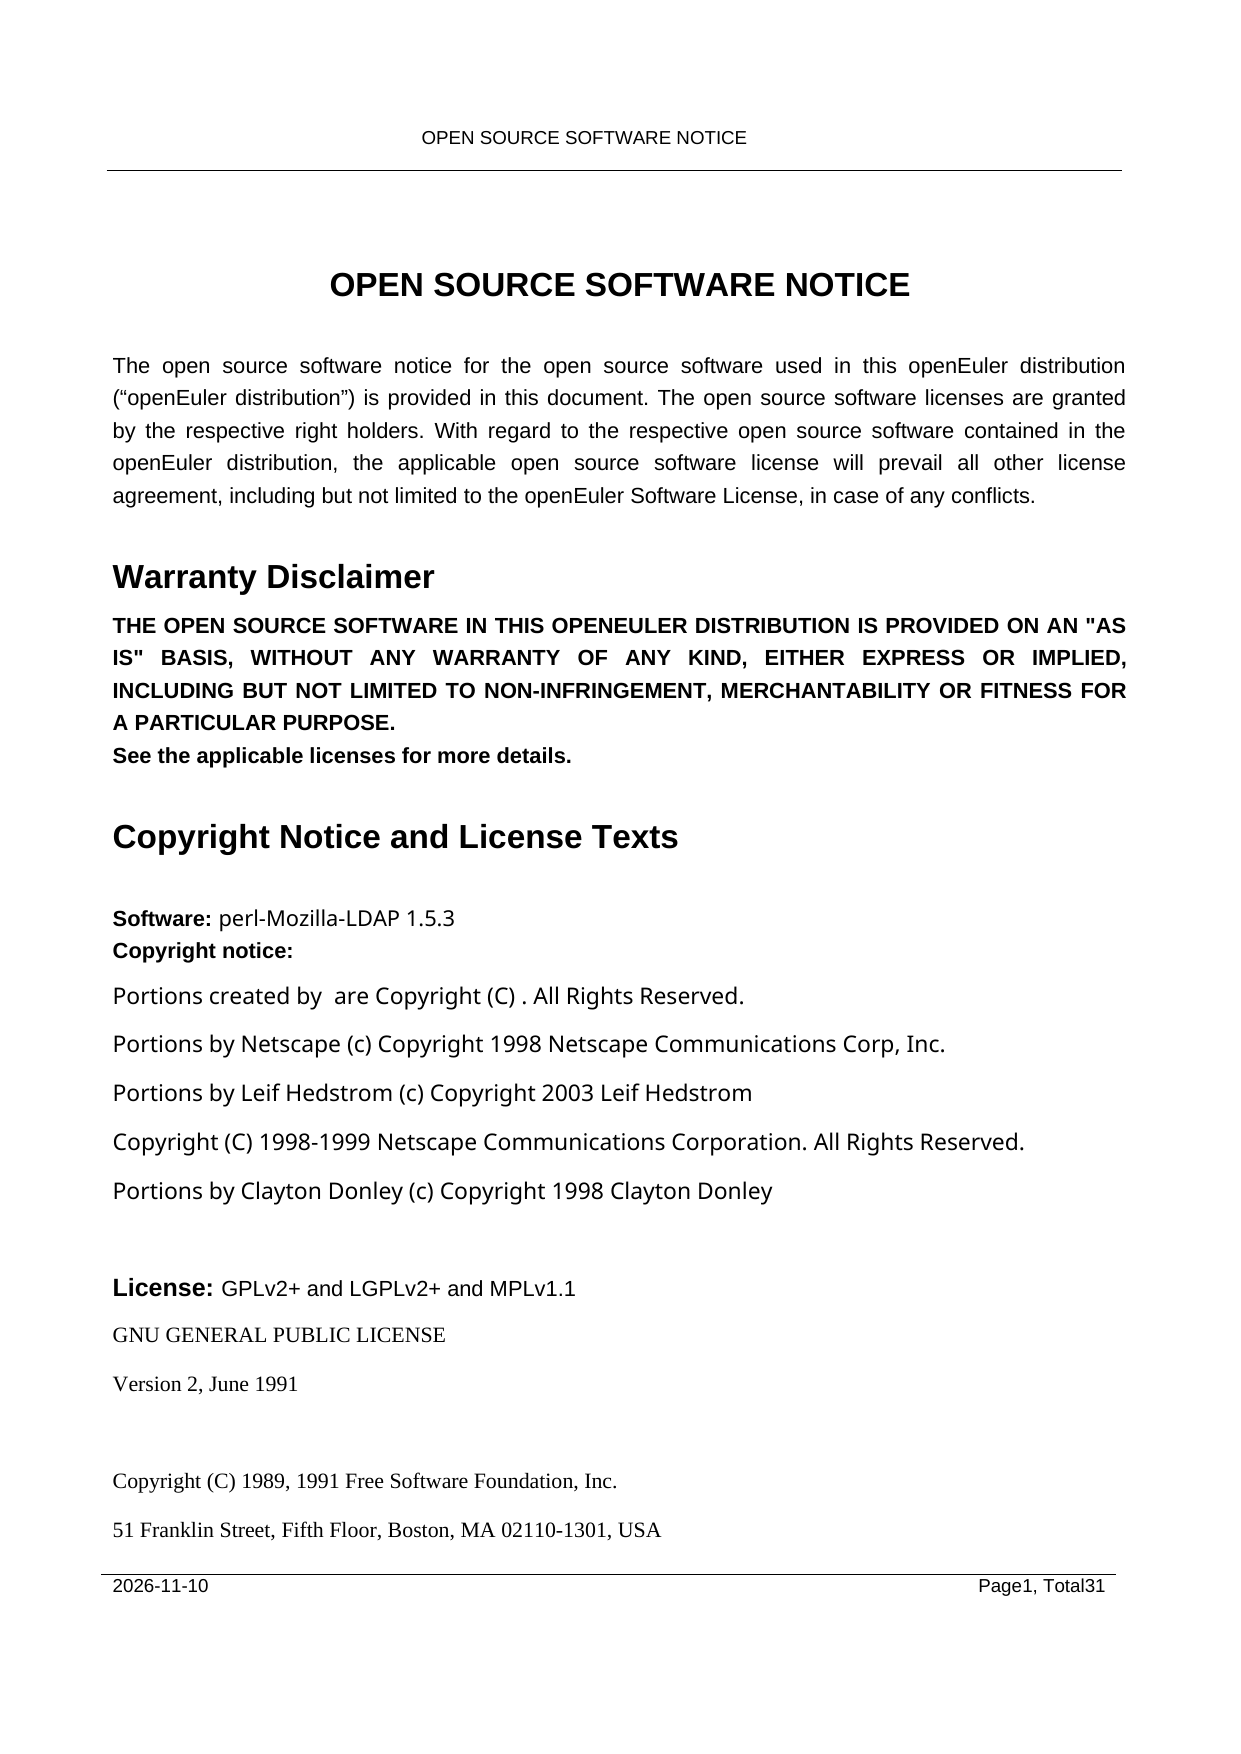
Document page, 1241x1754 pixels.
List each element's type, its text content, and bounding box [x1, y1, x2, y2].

text THE OPEN SOURCE SOFTWARE IN THIS OPENEULER DISTRIBUTION IS PROVIDED ON AN "AS IS" BASIS, WITHOUT ANY WARRANTY OF ANY KIND, EITHER EXPRESS OR IMPLIED, INCLUDING BUT NOT LIMITED TO NON-INFRINGEMENT, MERCHANTABILITY OR FITNESS FOR A PARTICULAR PURPOSE. See the applicable licenses for more details. [112, 609, 1128, 771]
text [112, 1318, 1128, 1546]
text Portions created by are Copyright (C) . All Rights Reserved. Portions by Netscape (c) Copyright 1998 Netscape Communications Corp, Inc. Portions by Leif Hedstrom (c) Copyright 2003 Leif Hedstrom Copyright (C) 1998-1999 Netscape Communications Corporation. All Rights Reserved. Portions by Clayton Donley (c) Copyright 1998 Clayton Donley [112, 979, 1128, 1255]
text Copyright notice: [112, 934, 1128, 966]
text Warranty Disclaimer [112, 544, 1128, 609]
text OPEN SOURCE SOFTWARE NOTICE [112, 251, 1128, 316]
text Copyright Notice and License Texts [112, 804, 1128, 869]
text The open source software notice for the open source software used in this openEuler distribution (“openEuler distribution”) is provided in this document. The open source software licenses are granted by the respective right holders. With regard to the respective open source software contained in the openEuler distribution, the applicable open source software license will prevail all other license agreement, including but not limited to the openEuler Software License, in case of any conflicts. [112, 349, 1128, 511]
text License: GPLv2+ and LGPLv2+ and MPLv1.1 [112, 1272, 1128, 1304]
text Software: perl-Mozilla-LDAP 1.5.3 [112, 901, 1128, 934]
